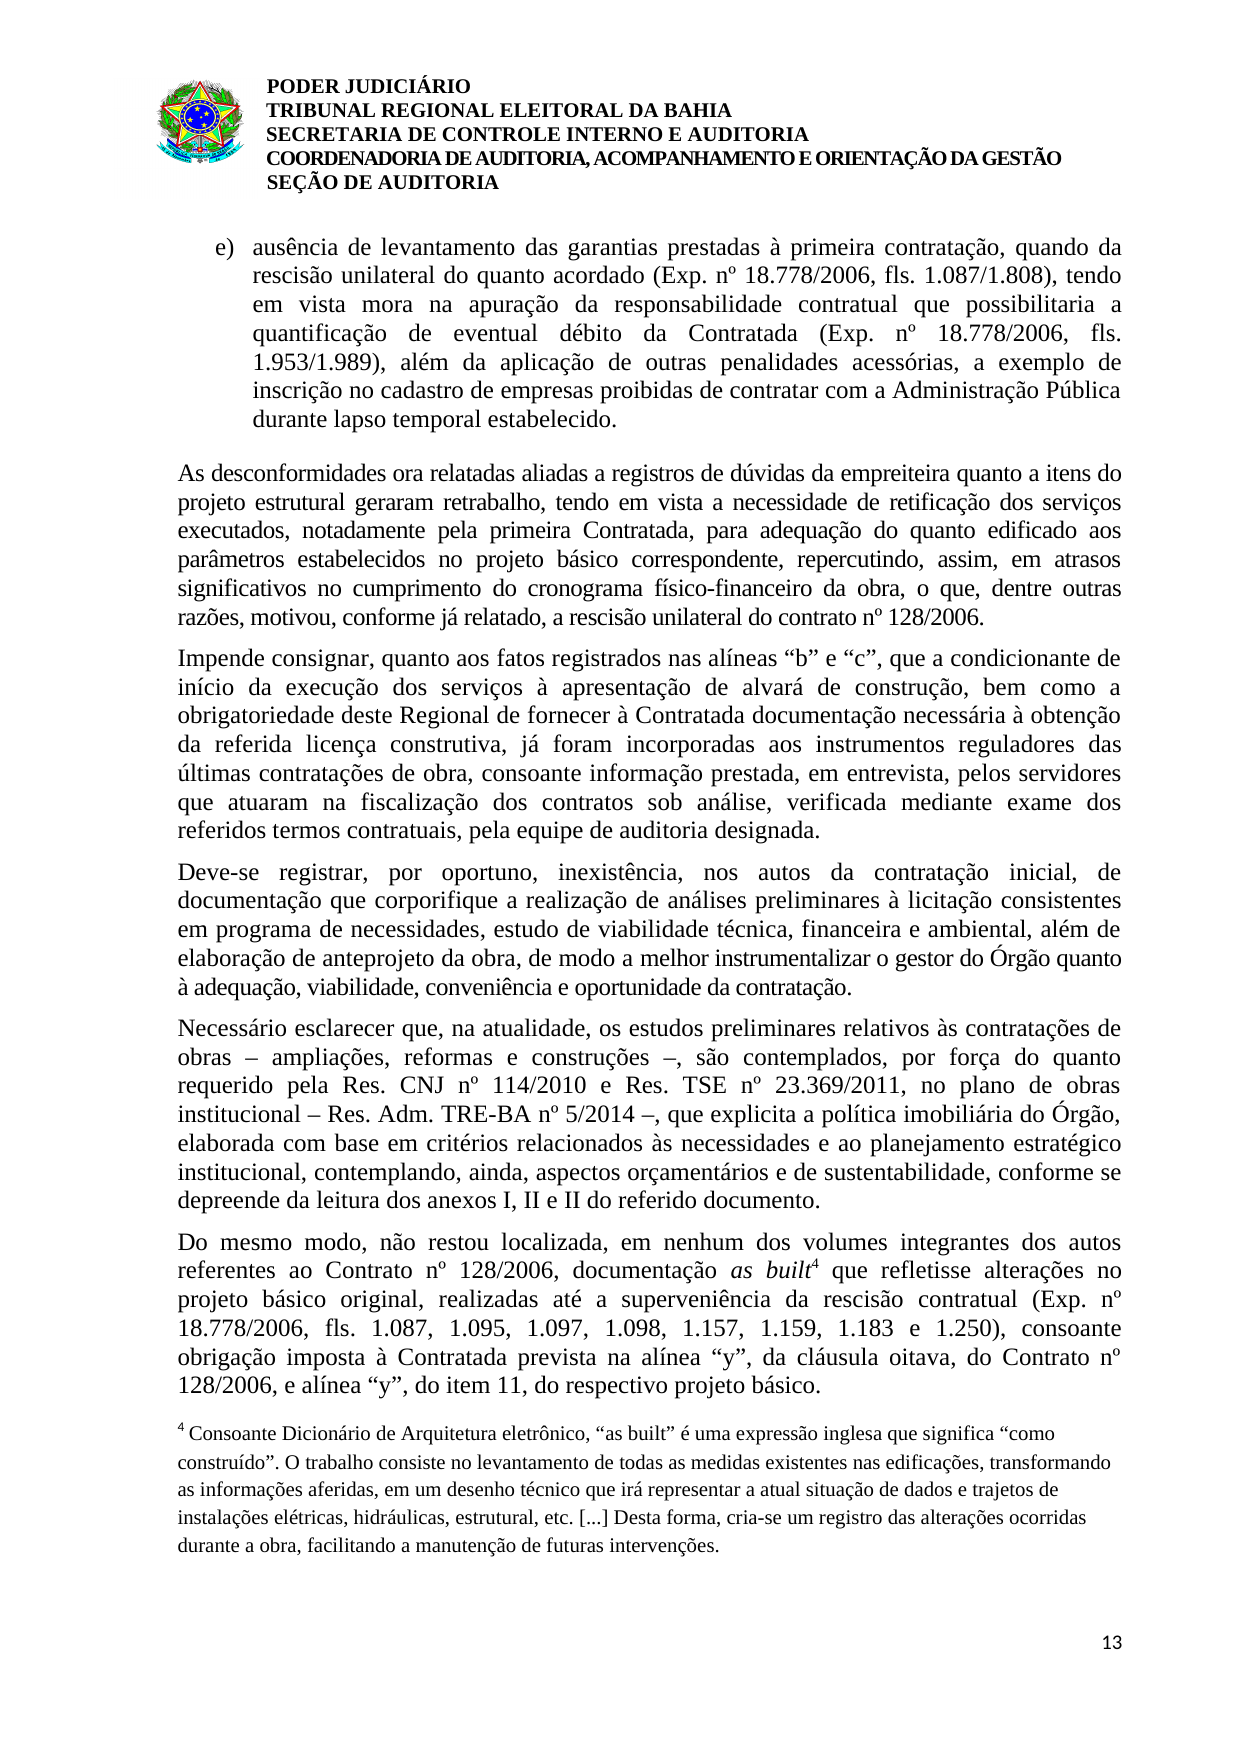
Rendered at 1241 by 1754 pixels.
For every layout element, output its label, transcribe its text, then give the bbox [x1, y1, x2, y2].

text Necessário esclarecer que, na atualidade, os estudos preliminares relativos às contratações de obras – ampliações, reformas e construções –, são contemplados, por força do quanto requerido pela Res. CNJ nº 114/2010 e Res. TSE nº 23.369/2011, no plano de obras institucional – Res. Adm. TRE-BA nº 5/2014 –, que explicita a política imobiliária do Órgão, elaborada com base em critérios relacionados às necessidades e ao planejamento estratégico institucional, contemplando, ainda, aspectos orçamentários e de sustentabilidade, conforme se depreende da leitura dos anexos I, II e II do referido documento. [177, 1013, 1122, 1214]
picture [112, 78, 261, 199]
list ausência de levantamento das garantias prestadas à primeira contratação, quando da rescisão unilateral do quanto acordado (Exp. nº 18.778/2006, fls. 1.087/1.808), tendo em vista mora na apuração da responsabilidade contratual que possibilitaria a quantificação de eventual débito da Contratada (Exp. nº 18.778/2006, fls. 1.953/1.989), além da aplicação de outras penalidades acessórias, a exemplo de inscrição no cadastro de empresas proibidas de contratar com a Administração Pública durante lapso temporal estabelecido. [215, 232, 1122, 433]
text Do mesmo modo, não restou localizada, em nenhum dos volumes integrantes dos autos referentes ao Contrato nº 128/2006, documentação as built que refletisse alterações no projeto básico original, realizadas até a superveniência da rescisão contratual (Exp. nº 18.778/2006, fls. 1.087, 1.095, 1.097, 1.098, 1.157, 1.159, 1.183 e 1.250), consoante obrigação imposta à Contratada prevista na alínea “y”, da cláusula oitava, do Contrato nº 128/2006, e alínea “y”, do item 11, do respectivo projeto básico. [177, 1227, 1122, 1399]
text Impende consignar, quanto aos fatos registrados nas alíneas “b” e “c”, que a condicionante de início da execução dos serviços à apresentação de alvará de construção, bem como a obrigatoriedade deste Regional de fornecer à Contratada documentação necessária à obtenção da referida licença construtiva, já foram incorporadas aos instrumentos reguladores das últimas contratações de obra, consoante informação prestada, em entrevista, pelos servidores que atuaram na fiscalização dos contratos sob análise, verificada mediante exame dos referidos termos contratuais, pela equipe de auditoria designada. [177, 643, 1122, 844]
text As desconformidades ora relatadas aliadas a registros de dúvidas da empreiteira quanto a itens do projeto estrutural geraram retrabalho, tendo em vista a necessidade de retificação dos serviços executados, notadamente pela primeira Contratada, para adequação do quanto edificado aos parâmetros estabelecidos no projeto básico correspondente, repercutindo, assim, em atrasos significativos no cumprimento do cronograma físico-financeiro da obra, o que, dentre outras razões, motivou, conforme já relatado, a rescisão unilateral do contrato nº 128/2006. [177, 458, 1122, 630]
text Deve-se registrar, por oportuno, inexistência, nos autos da contratação inicial, de documentação que corporifique a realização de análises preliminares à licitação consistentes em programa de necessidades, estudo de viabilidade técnica, financeira e ambiental, além de elaboração de anteprojeto da obra, de modo a melhor instrumentalizar o gestor do Órgão quanto à adequação, viabilidade, conveniência e oportunidade da contratação. [177, 857, 1122, 1000]
